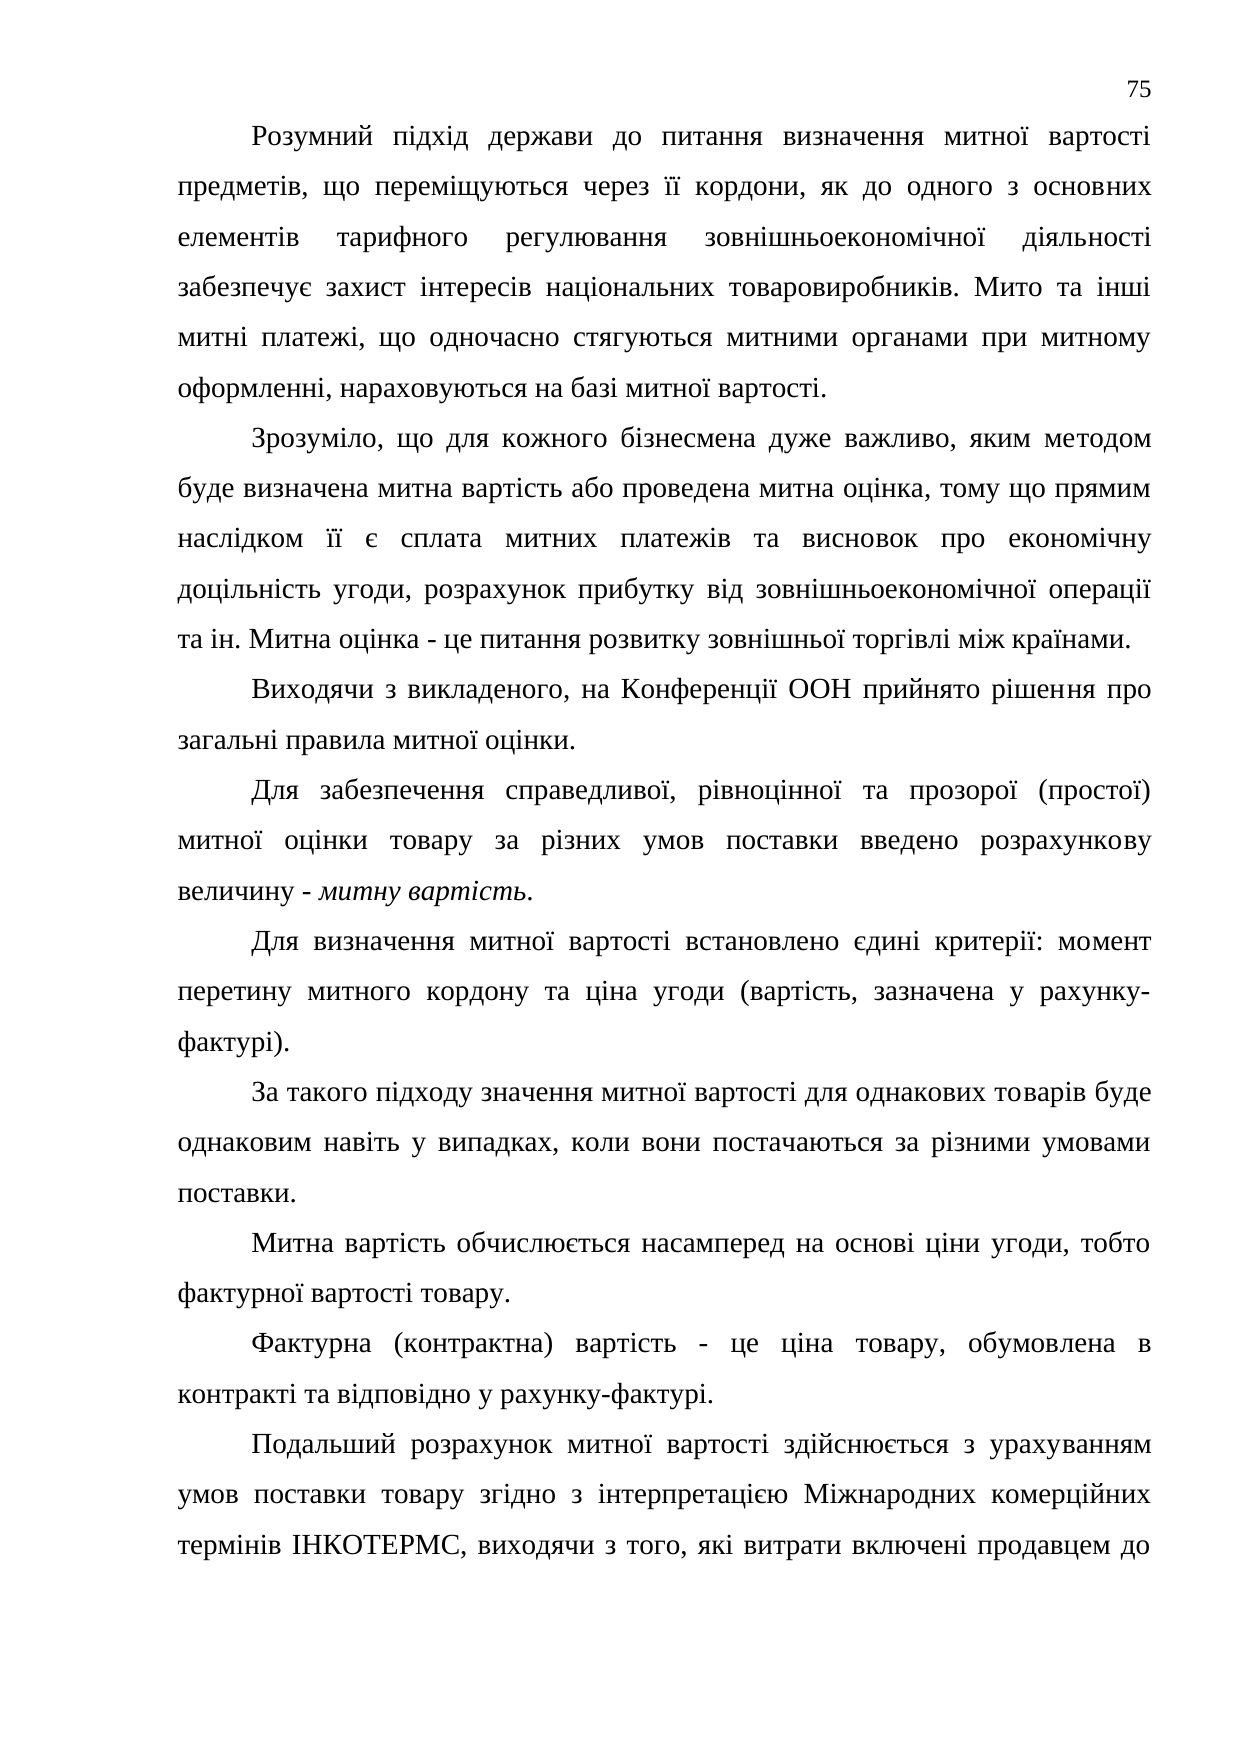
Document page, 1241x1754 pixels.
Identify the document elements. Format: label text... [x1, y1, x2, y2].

text Митна вартість обчислюється насамперед на основі ціни угоди, тобто фактурної вартості товару. [177, 1225, 1152, 1309]
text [177, 1426, 1152, 1560]
text Для визначення митної вартості встановлено єдині критерії: момент перетину митного кордону та ціна угоди (вартість, зазначена у рахунку-фактурі). [177, 923, 1152, 1057]
text Розумний підхід держави до питання визначення митної вартості предметів, що переміщуються через її кордони, як до одного з основних елементів тарифного регулювання зовнішньоекономічної діяльності забезпечує захист інтересів національних товаровиробників. Мито та інші митні платежі, що одночасно стягуються митними органами при митному оформленні, нараховуються на базі митної вартості. [177, 118, 1152, 403]
text Для забезпечення справедливої, рівноцінної та прозорої (простої) митної оцінки товару за різних умов поставки введено розрахункову величину - митну вартість. [177, 772, 1152, 906]
text Виходячи з викладеного, на Конференції ООН прийнято рішення про загальні правила митної оцінки. [177, 672, 1152, 755]
text Фактурна (контрактна) вартість - це ціна товару, обумовлена в контракті та відповідно у рахунку-фактурі. [177, 1326, 1152, 1409]
text За такого підходу значення митної вартості для однакових товарів буде однаковим навіть у випадках, коли вони постачаються за різними умовами поставки. [177, 1074, 1152, 1208]
text Зрозуміло, що для кожного бізнесмена дуже важливо, яким методом буде визначена митна вартість або проведена митна оцінка, тому що прямим наслідком її є сплата митних платежів та висновок про економічну доцільність угоди, розрахунок прибутку від зовнішньоекономічної операції та ін. Митна оцінка - це питання розвитку зовнішньої торгівлі між країнами. [177, 420, 1152, 655]
